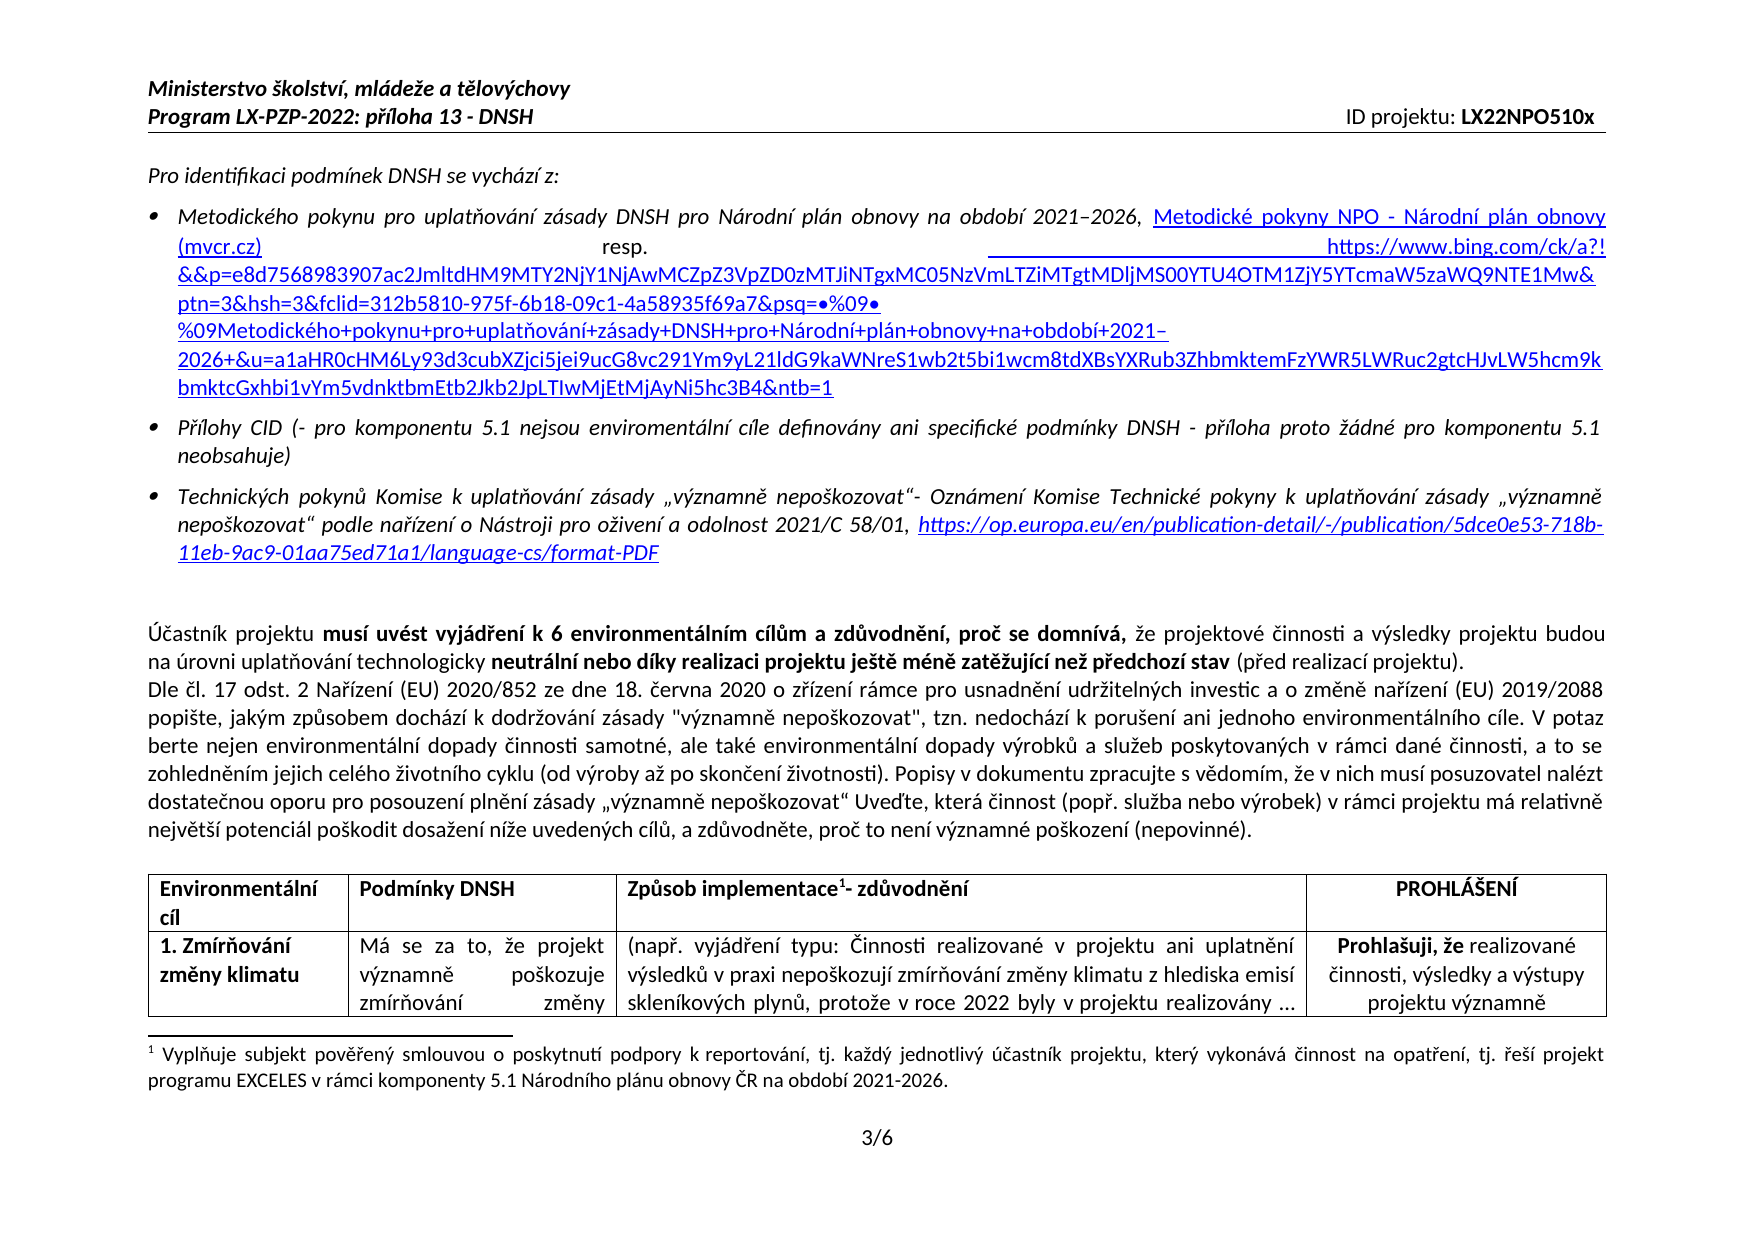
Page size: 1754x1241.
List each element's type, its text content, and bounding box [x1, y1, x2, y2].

table_header Podmínky DNSH [349, 875, 616, 931]
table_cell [617, 932, 1306, 1016]
list Přílohy CID (- pro komponentu 5.1 nejsou enviromentální cíle definovány ani specifické podmínky DNSH - příloha proto žádné pro komponentu 5.1 neobsahuje) [148, 413, 1606, 469]
table_header Environmentální cíl [149, 875, 348, 931]
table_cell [1307, 932, 1606, 1016]
list Metodického pokynu pro uplatňování zásady DNSH pro Národní plán obnovy na období 2021–2026, Metodické pokyny NPO - Národní plán obnovy (mvcr.cz) resp. [148, 202, 1606, 401]
text Dle čl. 17 odst. 2 Nařízení (EU) 2020/852 ze dne 18. června 2020 o zřízení rámce pro usnadnění udržitelných investic a o změně nařízení (EU) 2019/2088 popište, jakým způsobem dochází k dodržování zásady "významně nepoškozovat", tzn. nedochází k porušení ani jednoho environmentálního cíle. V potaz berte nejen environmentální dopady činnosti samotné, ale také environmentální dopady výrobků a služeb poskytovaných v rámci dané činnosti, a to se zohledněním jejich celého životního cyklu (od výroby až po skončení životnosti). Popisy v dokumentu zpracujte s vědomím, že v nich musí posuzovatel nalézt dostatečnou oporu pro posouzení plnění zásady „významně nepoškozovat“ Uveďte, která činnost (popř. služba nebo výrobek) v rámci projektu má relativně největší potenciál poškodit dosažení níže uvedených cílů, a zdůvodněte, proč to není významné poškození (nepovinné). [148, 675, 1606, 843]
text Účastník projektu musí uvést vyjádření k 6 environmentálním cílům a zdůvodnění, proč se domnívá, že projektové činnosti a výsledky projektu budou na úrovni uplatňování technologicky neutrální nebo díky realizaci projektu ještě méně zatěžující než předchozí stav (před realizací projektu). [148, 619, 1606, 675]
text Pro identifikaci podmínek DNSH se vychází z: [148, 162, 1606, 189]
table_header Způsob implementace- zdůvodnění [617, 875, 1306, 931]
list Technických pokynů Komise k uplatňování zásady „významně nepoškozovat“- Oznámení Komise Technické pokyny k uplatňování zásady „významně nepoškozovat“ podle nařízení o Nástroji pro oživení a odolnost 2021/C 58/01, https://op.europa.eu/en/publication-detail/-/publication/5dce0e53-718b-11eb-9ac9-01aa75ed71a1/language-cs/format-PDF [148, 482, 1606, 566]
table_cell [149, 932, 348, 1016]
table_header PROHLÁŠENÍ [1307, 875, 1606, 931]
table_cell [349, 932, 616, 1016]
